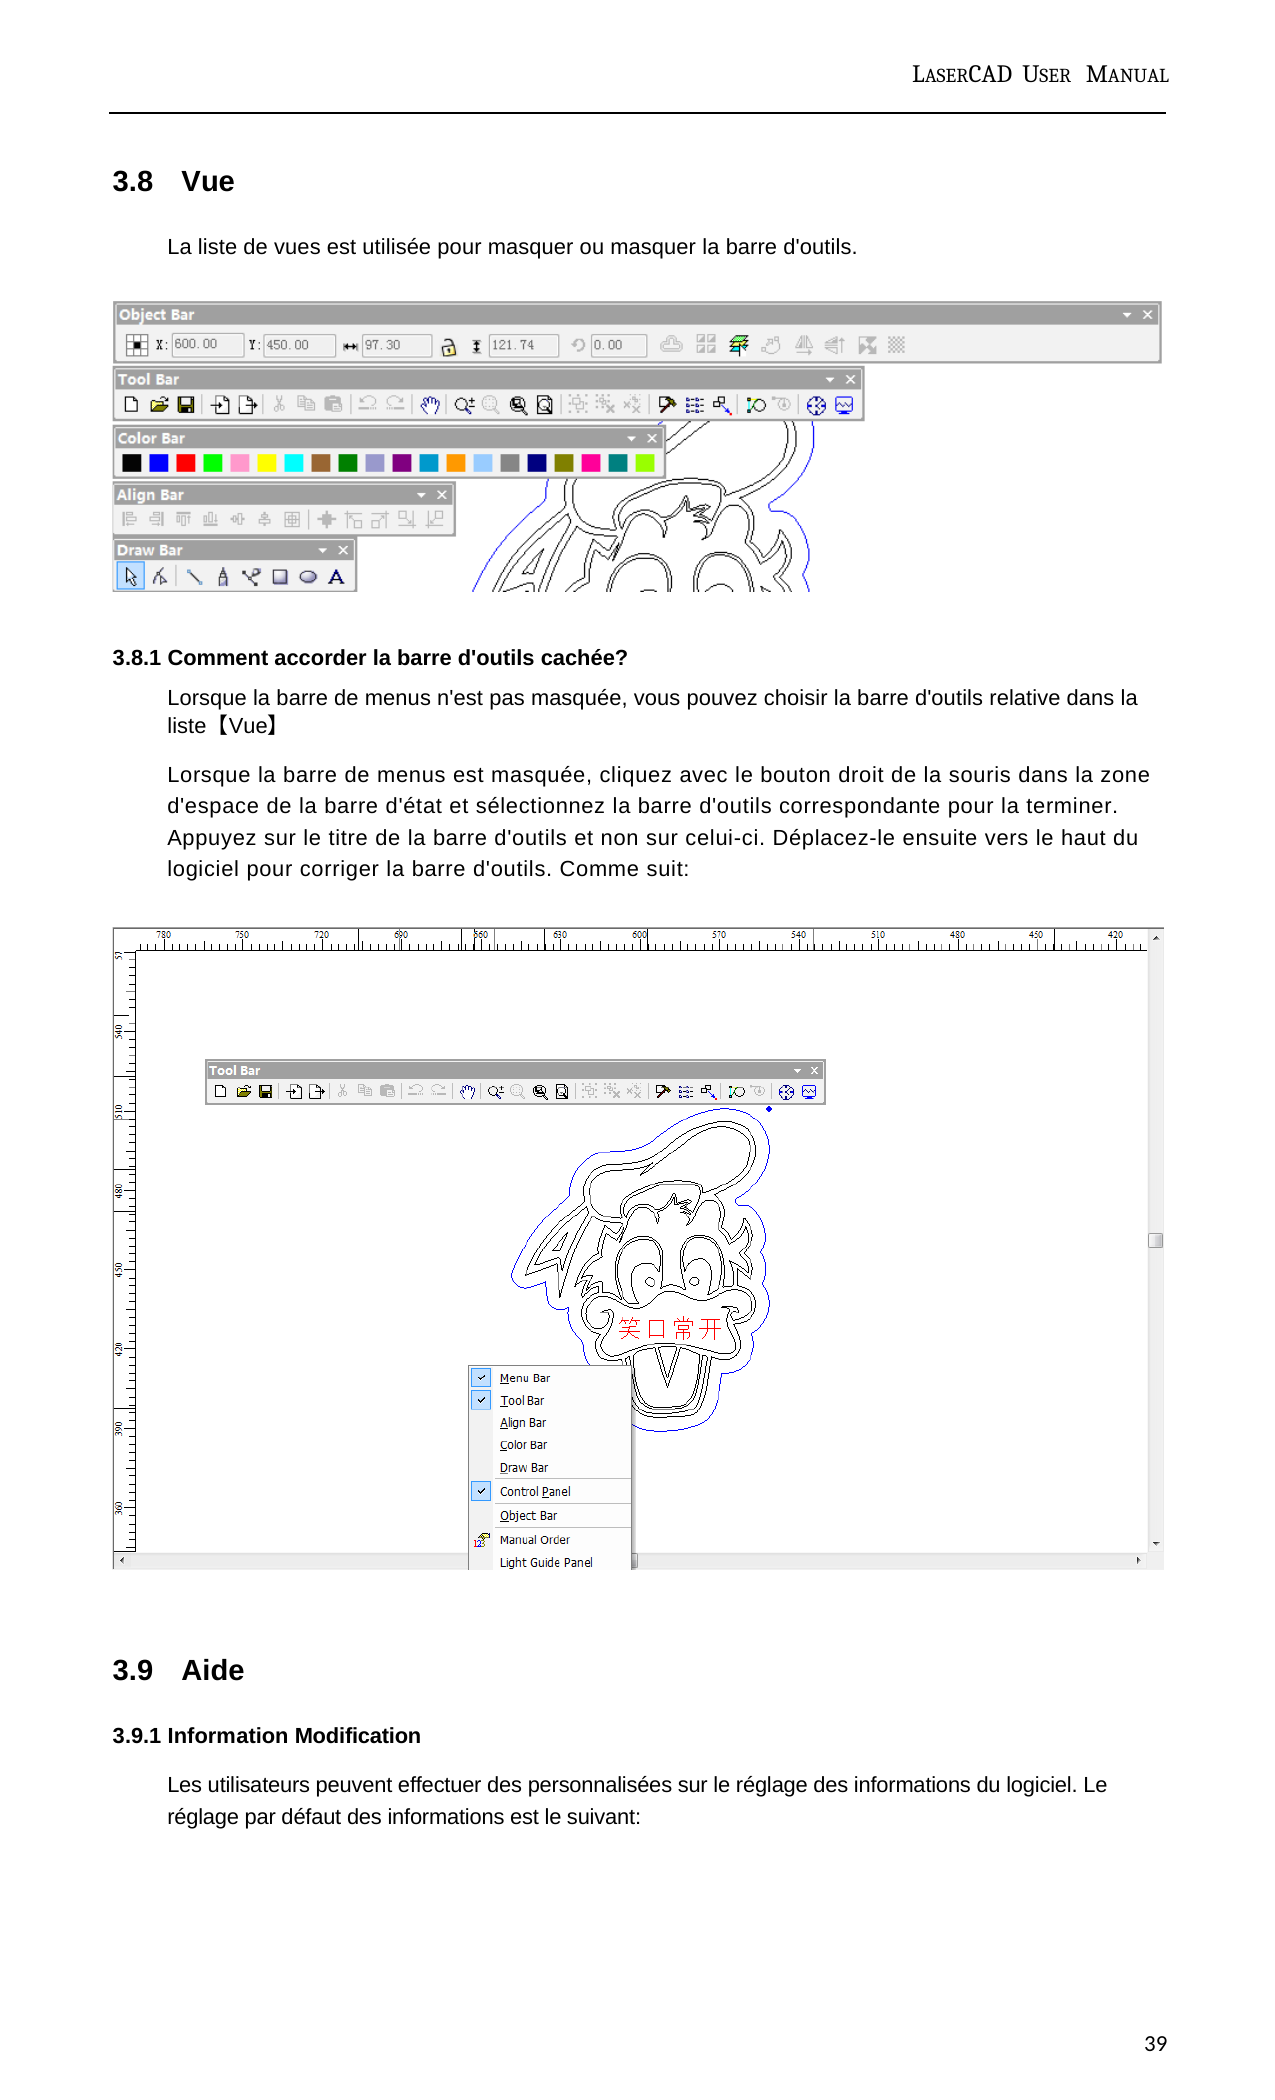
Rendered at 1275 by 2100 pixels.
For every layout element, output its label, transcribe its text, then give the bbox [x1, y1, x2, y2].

text 3.8 Vue [112, 164, 1181, 197]
text 3.9 Aide [112, 1653, 1181, 1687]
picture [112, 927, 1164, 1570]
text Les utilisateurs peuvent effectuer des personnalisées sur le réglage des informations du logiciel. Le réglage par défaut des informations est le suivant: [167, 1772, 1167, 1829]
text La liste de vues est utilisée pour masquer ou masquer la barre d'outils. [167, 233, 1181, 258]
text Lorsque la barre de menus n'est pas masquée, vous pouvez choisir la barre d'outils relative dans la liste【Vue】 [167, 685, 1181, 740]
text Lorsque la barre de menus est masquée, cliquez avec le bouton droit de la souris dans la zone d'espace de la barre d'état et sélectionnez la barre d'outils correspondante pour la terminer. Appuyez sur le titre de la barre d'outils et non sur celui-ci. Déplacez-le ensuite vers le haut du logiciel pour corriger la barre d'outils. Comme suit: [167, 756, 1168, 881]
text 3.9.1 Information Modification [112, 1723, 1181, 1748]
text 3.8.1 Comment accorder la barre d'outils cachée? [112, 644, 1181, 670]
picture [112, 301, 1163, 592]
